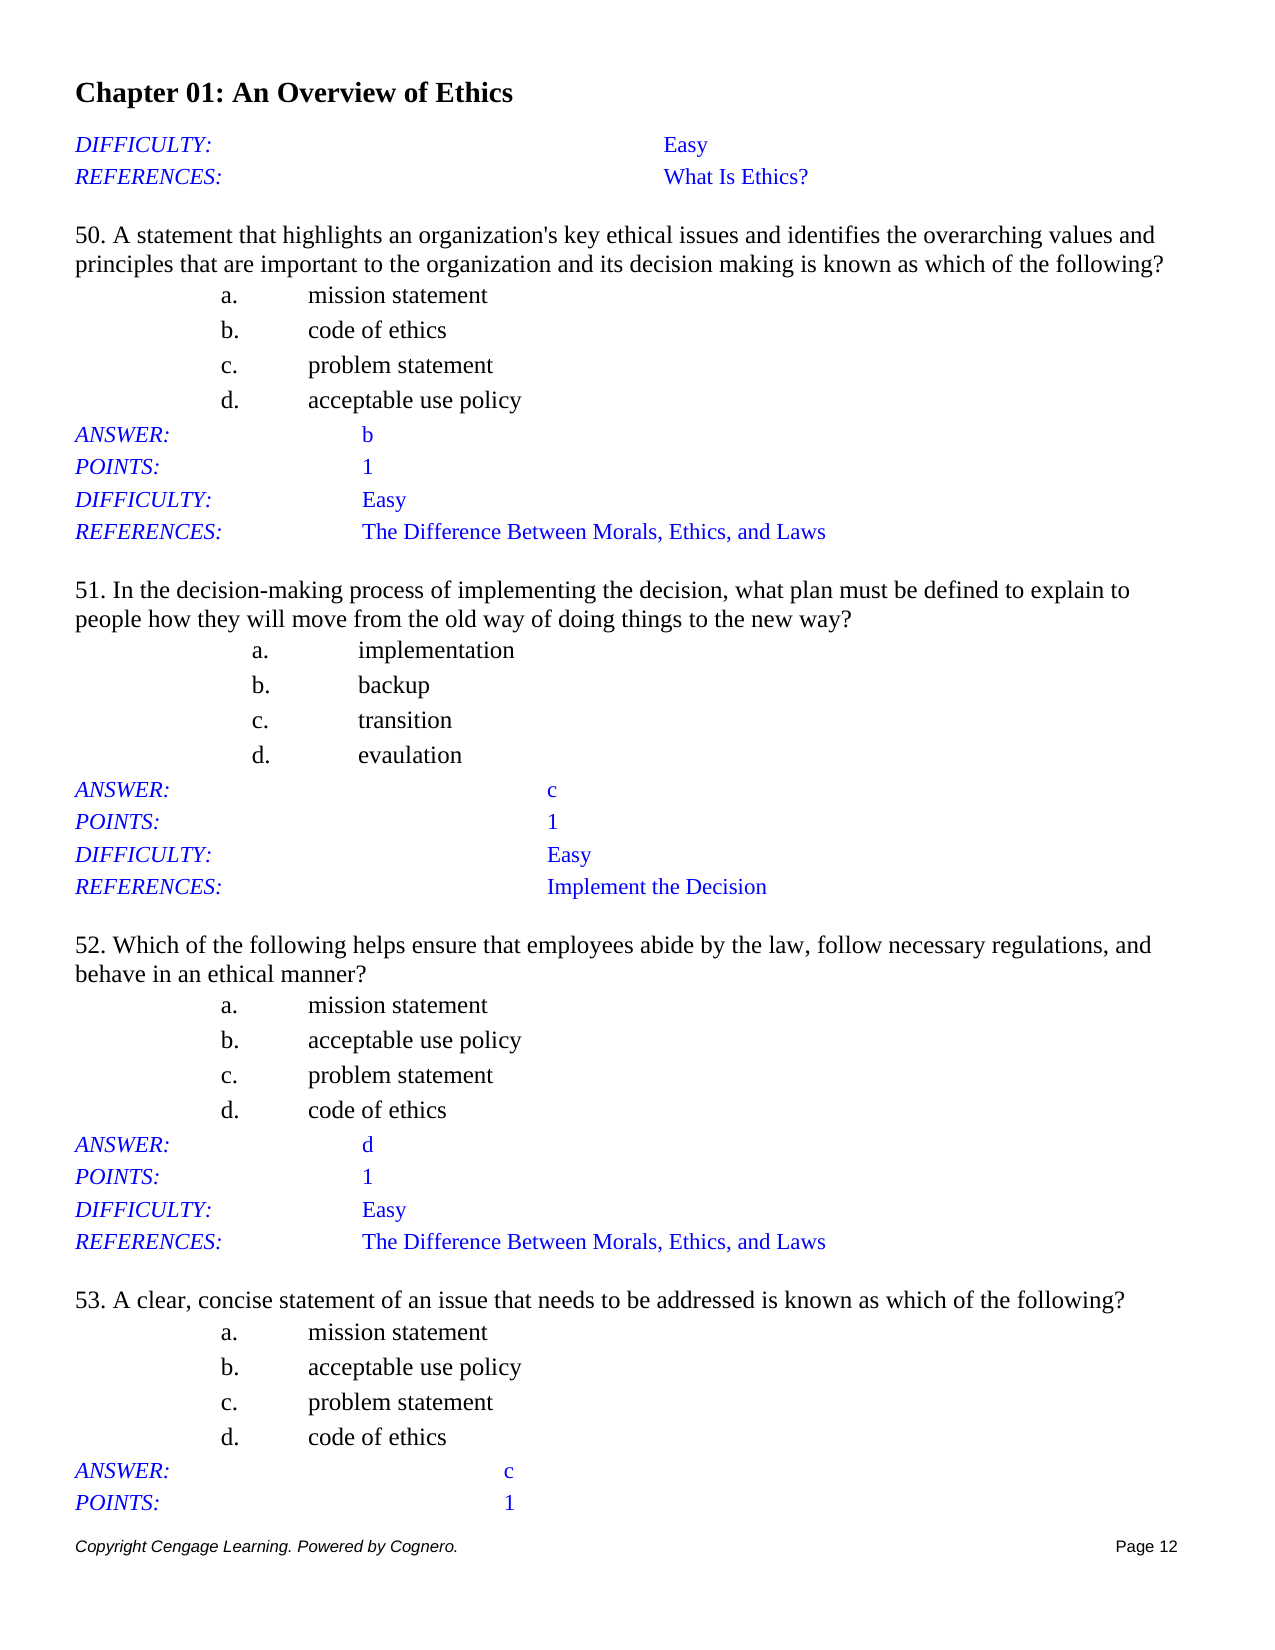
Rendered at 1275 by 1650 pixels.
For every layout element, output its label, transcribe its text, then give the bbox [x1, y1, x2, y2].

table_header 50. A statement that highlights an organization's key ethical issues and identifies the overarching values and principles that are important to the organization and its decision making is known as which of the following? [75, 220, 1200, 548]
table_header 52. Which of the following helps ensure that employees abide by the law, follow necessary regulations, and behave in an ethical manner? [75, 930, 1200, 1258]
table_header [75, 128, 1200, 193]
table_header 51. In the decision-making process of implementing the decision, what plan must be defined to explain to people how they will move from the old way of doing things to the new way? [75, 575, 1200, 903]
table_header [75, 1285, 1200, 1519]
